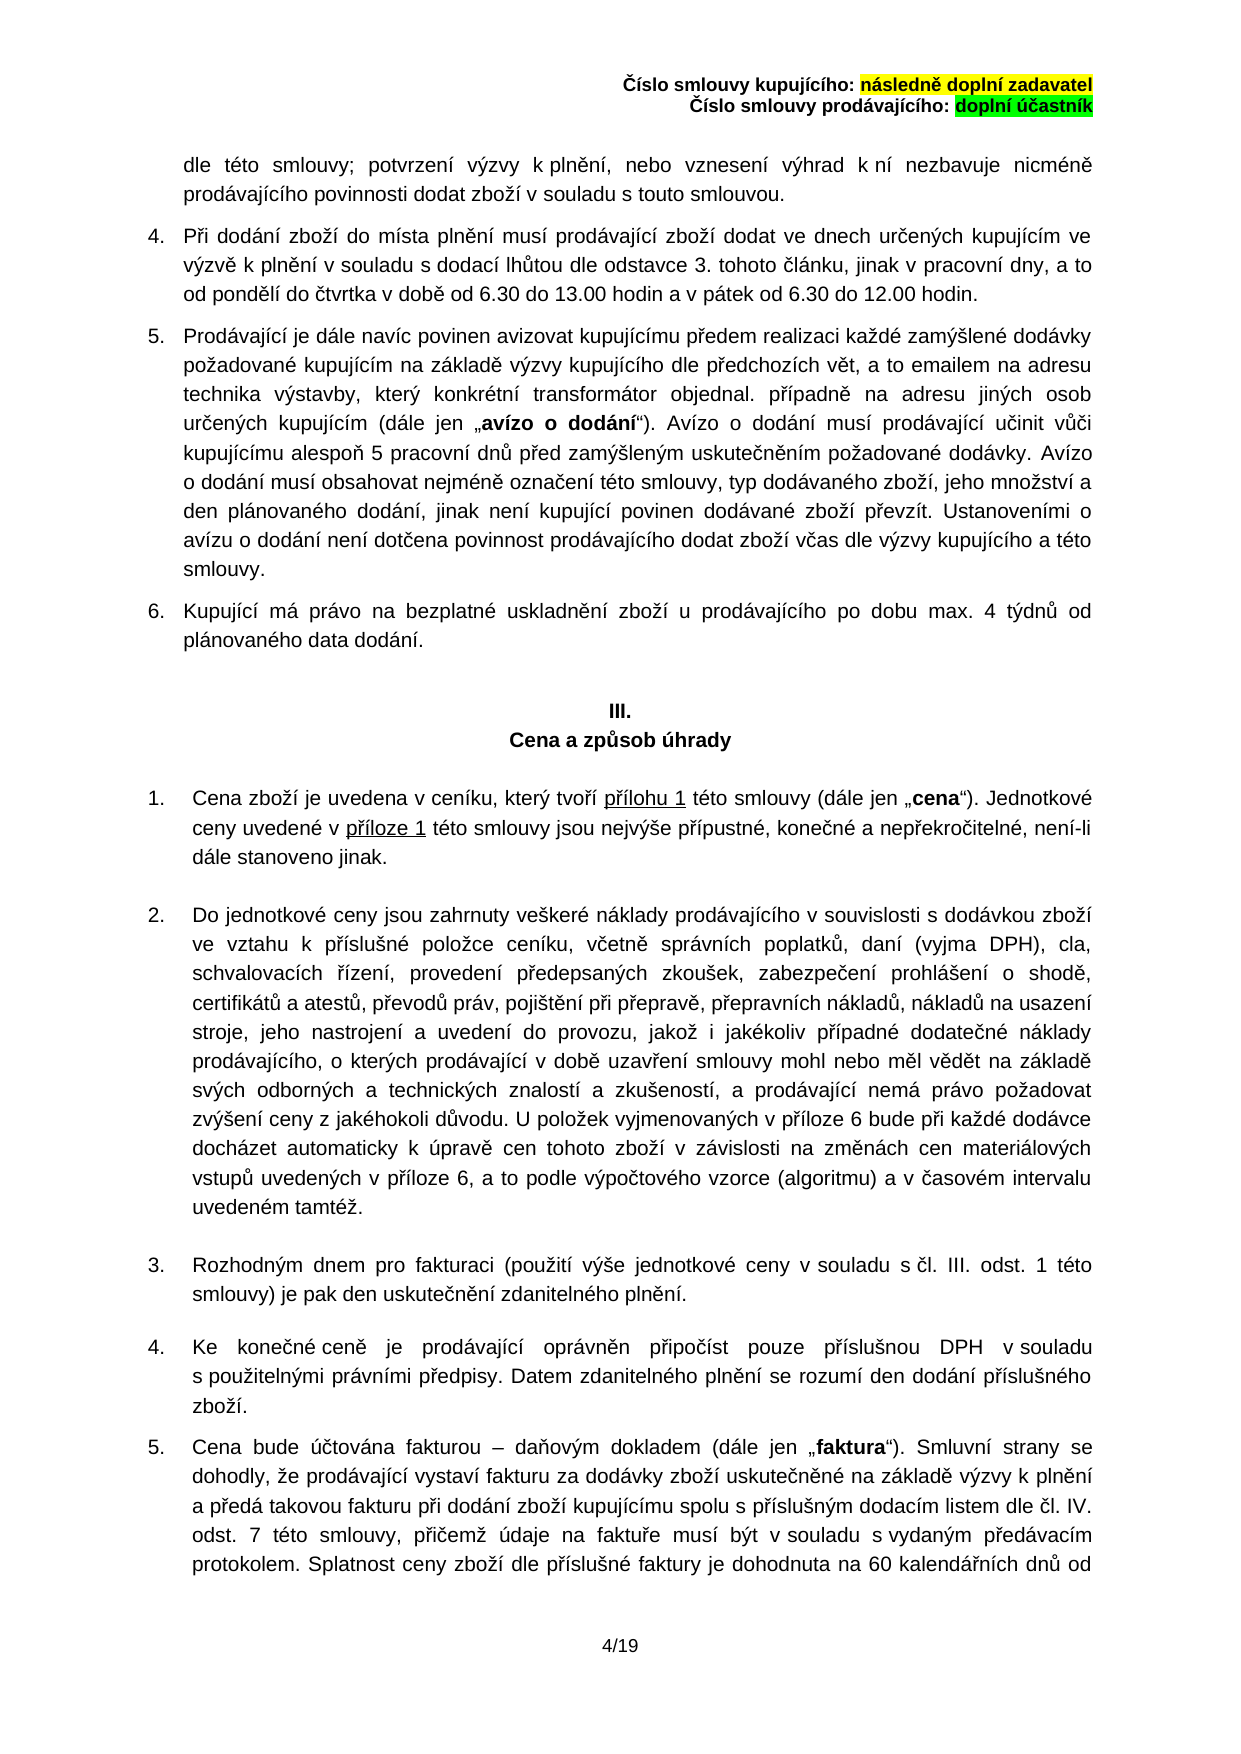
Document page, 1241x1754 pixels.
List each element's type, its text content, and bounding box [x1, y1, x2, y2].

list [148, 1430, 1093, 1576]
list Ke konečné ceně je prodávající oprávněn připočíst pouze příslušnou DPH v souladu s použitelnými právními předpisy. Datem zdanitelného plnění se rozumí den dodání příslušného zboží. [148, 1330, 1093, 1417]
list Prodávající je dále navíc povinen avizovat kupujícímu předem realizaci každé zamýšlené dodávky požadované kupujícím na základě výzvy kupujícího dle předchozích vět, a to emailem na adresu technika výstavby, který konkrétní transformátor objednal. případně na adresu jiných osob určených kupujícím (dále jen „avízo o dodání“). Avízo o dodání musí prodávající učinit vůči kupujícímu alespoň 5 pracovní dnů před zamýšleným uskutečněním požadované dodávky. Avízo o dodání musí obsahovat nejméně označení této smlouvy, typ dodávaného zboží, jeho množství a den plánovaného dodání, jinak není kupující povinen dodávané zboží převzít. Ustanoveními o avízu o dodání není dotčena povinnost prodávajícího dodat zboží včas dle výzvy kupujícího a této smlouvy. [148, 318, 1093, 581]
list Kupující má právo na bezplatné uskladnění zboží u prodávajícího po dobu max. 4 týdnů od plánovaného data dodání. [148, 593, 1093, 652]
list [148, 148, 1093, 206]
list Rozhodným dnem pro fakturaci (použití výše jednotkové ceny v souladu s čl. III. odst. 1 této smlouvy) je pak den uskutečnění zdanitelného plnění. [148, 1248, 1093, 1306]
list Do jednotkové ceny jsou zahrnuty veškeré náklady prodávajícího v souvislosti s dodávkou zboží ve vztahu k příslušné položce ceníku, včetně správních poplatků, daní (vyjma DPH), cla, schvalovacích řízení, provedení předepsaných zkoušek, zabezpečení prohlášení o shodě, certifikátů a atestů, převodů práv, pojištění při přepravě, přepravních nákladů, nákladů na usazení stroje, jeho nastrojení a uvedení do provozu, jakož i jakékoliv případné dodatečné náklady prodávajícího, o kterých prodávající v době uzavření smlouvy mohl nebo měl vědět na základě svých odborných a technických znalostí a zkušeností, a prodávající nemá právo požadovat zvýšení ceny z jakéhokoli důvodu. U položek vyjmenovaných v příloze 6 bude při každé dodávce docházet automaticky k úpravě cen tohoto zboží v závislosti na změnách cen materiálových vstupů uvedených v příloze 6, a to podle výpočtového vzorce (algoritmu) a v časovém intervalu uvedeném tamtéž. [148, 898, 1093, 1218]
text III. [148, 693, 1093, 723]
list Při dodání zboží do místa plnění musí prodávající zboží dodat ve dnech určených kupujícím ve výzvě k plnění v souladu s dodací lhůtou dle odstavce 3. tohoto článku, jinak v pracovní dny, a to od pondělí do čtvrtka v době od 6.30 do 13.00 hodin a v pátek od 6.30 do 12.00 hodin. [148, 218, 1093, 306]
list Cena zboží je uvedena v ceníku, který tvoří přílohu 1 této smlouvy (dále jen „cena“). Jednotkové ceny uvedené v příloze 1 této smlouvy jsou nejvýše přípustné, konečné a nepřekročitelné, není-li dále stanoveno jinak. [148, 781, 1093, 868]
text Cena a způsob úhrady [148, 723, 1093, 752]
